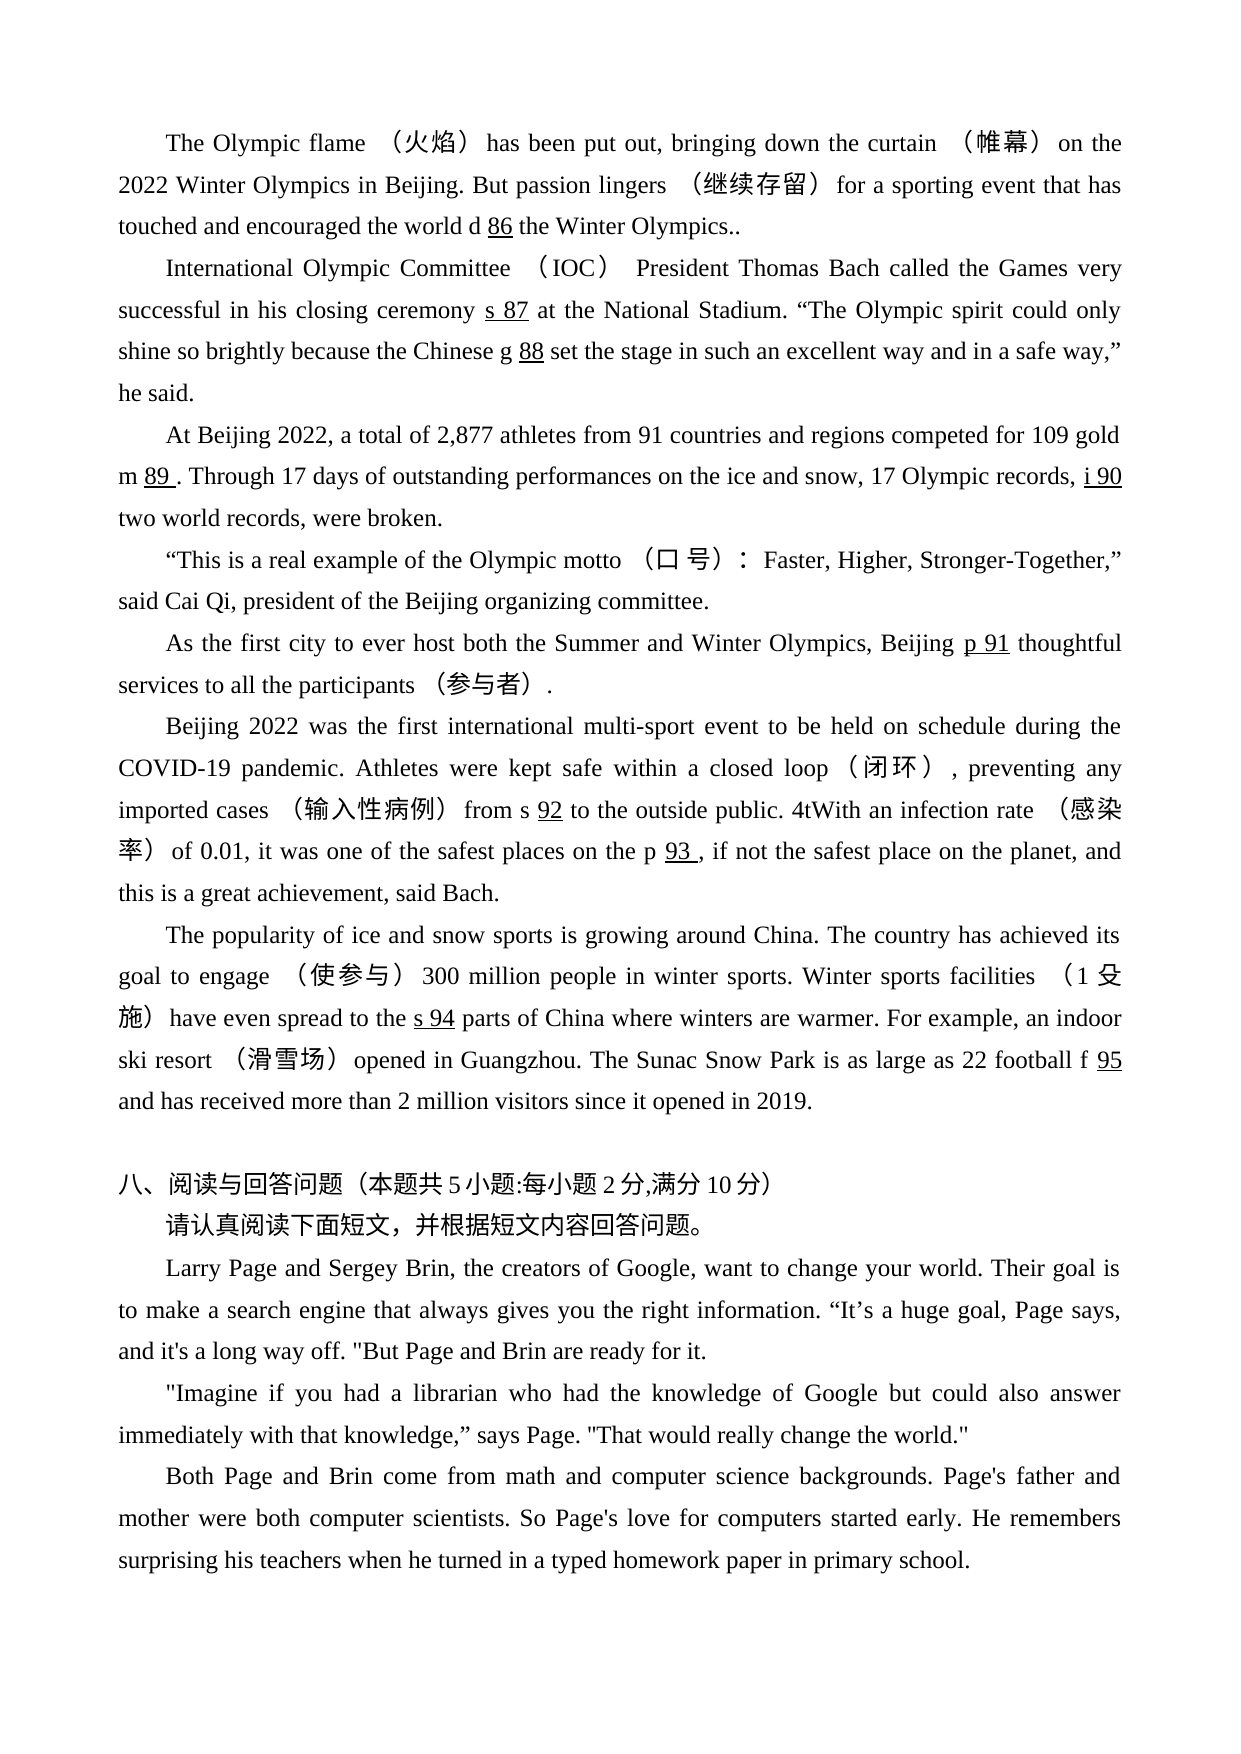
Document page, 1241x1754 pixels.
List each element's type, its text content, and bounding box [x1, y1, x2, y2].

text 请认真阅读下面短文，并根据短文内容回答问题。 [118, 1201, 1122, 1243]
text Both Page and Brin come from math and computer science backgrounds. Page's father and mother were both computer scientists. So Page's love for computers started early. He remembers surprising his teachers when he turned in a typed homework paper in primary school. [118, 1451, 1122, 1576]
text As the first city to ever host both the Summer and Winter Olympics, Beijing p 91 thoughtful services to all the participants （参与者）. [118, 618, 1122, 701]
text International Olympic Committee （IOC） President Thomas Bach called the Games very successful in his closing ceremony s 87 at the National Stadium. “The Olympic spirit could only shine so brightly because the Chinese g 88 set the stage in such an excellent way and in a safe way,” he said. [118, 243, 1122, 410]
text At Beijing 2022, a total of 2,877 athletes from 91 countries and regions competed for 109 gold m 89 . Through 17 days of outstanding performances on the ice and snow, 17 Olympic records, i 90 two world records, were broken. [118, 410, 1122, 535]
text 八、阅读与回答问题（本题共5小题:每小题2分,满分10分） [118, 1160, 1122, 1201]
text "Imagine if you had a librarian who had the knowledge of Google but could also answer immediately with that knowledge,” says Page. ''That would really change the world." [118, 1368, 1122, 1451]
text Beijing 2022 was the first international multi-sport event to be held on schedule during the COVID-19 pandemic. Athletes were kept safe within a closed loop（闭环）, preventing any imported cases （输入性病例）from s 92 to the outside public. 4tWith an infection rate （感染 率）of 0.01, it was one of the safest places on the p 93 , if not the safest place on the planet, and this is a great achievement, said Bach. [118, 701, 1122, 910]
text Larry Page and Sergey Brin, the creators of Google, want to change your world. Their goal is to make a search engine that always gives you the right information. “It’s a huge goal, Page says, and it's a long way off. "But Page and Brin are ready for it. [118, 1243, 1122, 1368]
text The popularity of ice and snow sports is growing around China. The country has achieved its goal to engage （使参与）300 million people in winter sports. Winter sports facilities （1殳施）have even spread to the s 94 parts of China where winters are warmer. For example, an indoor ski resort （滑雪场）opened in Guangzhou. The Sunac Snow Park is as large as 22 football f 95 and has received more than 2 million visitors since it opened in 2019. [118, 910, 1122, 1118]
text The Olympic flame （火焰）has been put out, bringing down the curtain （帷幕）on the 2022 Winter Olympics in Beijing. But passion lingers （继续存留）for a sporting event that has touched and encouraged the world d 86 the Winter Olympics.. [118, 118, 1122, 243]
text “This is a real example of the Olympic motto （口 号）：Faster, Higher, Stronger-Together,” said Cai Qi, president of the Beijing organizing committee. [118, 535, 1122, 618]
